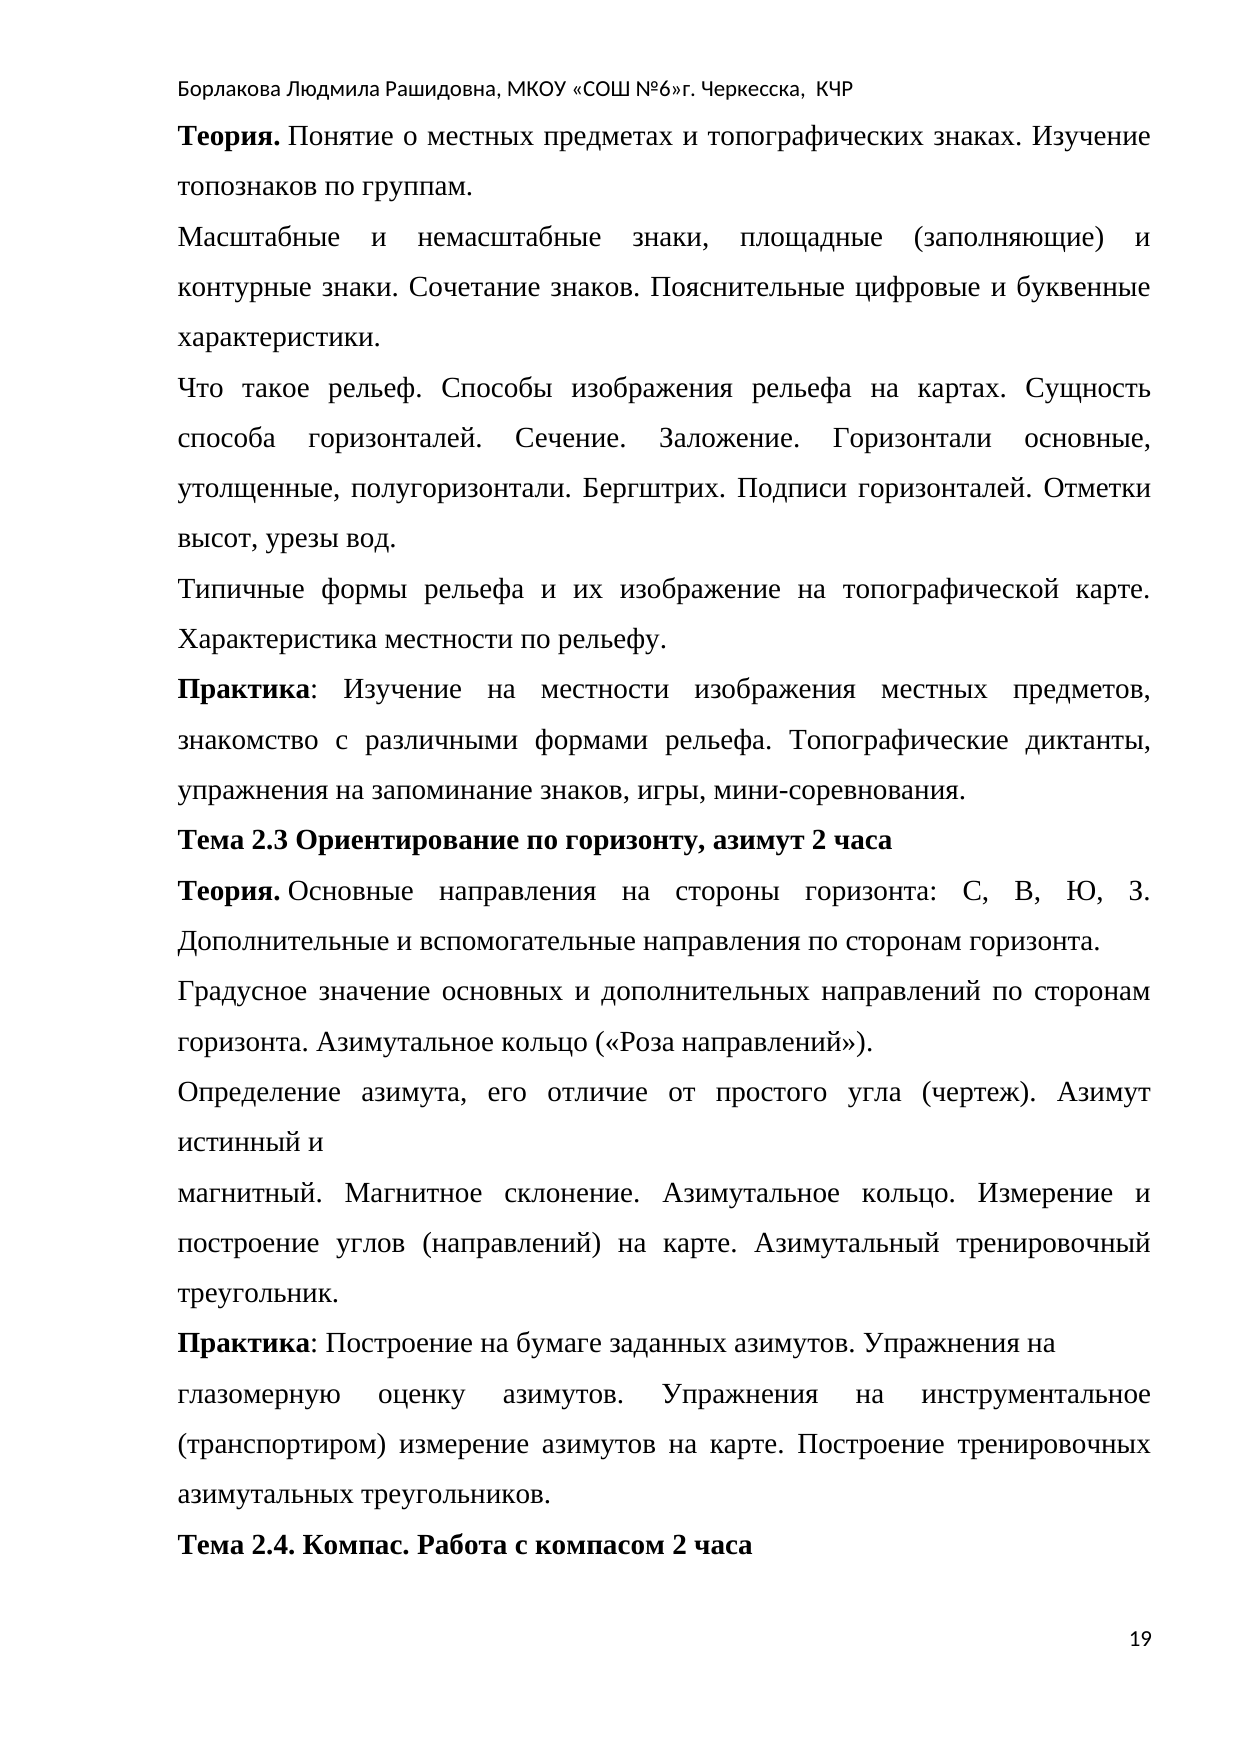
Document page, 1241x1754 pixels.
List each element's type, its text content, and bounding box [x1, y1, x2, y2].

text глазомерную оценку азимутов. Упражнения на инструментальное (транспортиром) измерение азимутов на карте. Построение тренировочных азимутальных треугольников. [177, 1376, 1152, 1510]
text Градусное значение основных и дополнительных направлений по сторонам горизонта. Азимутальное кольцо («Роза направлений»). [177, 973, 1152, 1057]
text Что такое рельеф. Способы изображения рельефа на картах. Сущность способа горизонталей. Сечение. Заложение. Горизонтали основные, утолщенные, полугоризонтали. Бергштрих. Подписи горизонталей. Отметки высот, урезы вод. [177, 370, 1152, 554]
text Тема 2.3 Ориентирование по горизонту, азимут 2 часа [177, 822, 1152, 856]
text Практика: Построение на бумаге заданных азимутов. Упражнения на [177, 1326, 1152, 1359]
text Теория. Понятие о местных предметах и топографических знаках. Изучение топознаков по группам. [177, 118, 1152, 202]
text Масштабные и немасштабные знаки, площадные (заполняющие) и контурные знаки. Сочетание знаков. Пояснительные цифровые и буквенные характеристики. [177, 219, 1152, 353]
text Тема 2.4. Компас. Работа с компасом 2 часа [177, 1527, 1152, 1560]
text магнитный. Магнитное склонение. Азимутальное кольцо. Измерение и построение углов (направлений) на карте. Азимутальный тренировочный треугольник. [177, 1175, 1152, 1309]
text Типичные формы рельефа и их изображение на топографической карте. Характеристика местности по рельефу. [177, 571, 1152, 655]
text Определение азимута, его отличие от простого угла (чертеж). Азимут истинный и [177, 1074, 1152, 1158]
text Теория. Основные направления на стороны горизонта: С, В, Ю, З. Дополнительные и вспомогательные направления по сторонам горизонта. [177, 873, 1152, 957]
text Практика: Изучение на местности изображения местных предметов, знакомство с различными формами рельефа. Топографические диктанты, упражнения на запоминание знаков, игры, мини-соревнования. [177, 672, 1152, 806]
